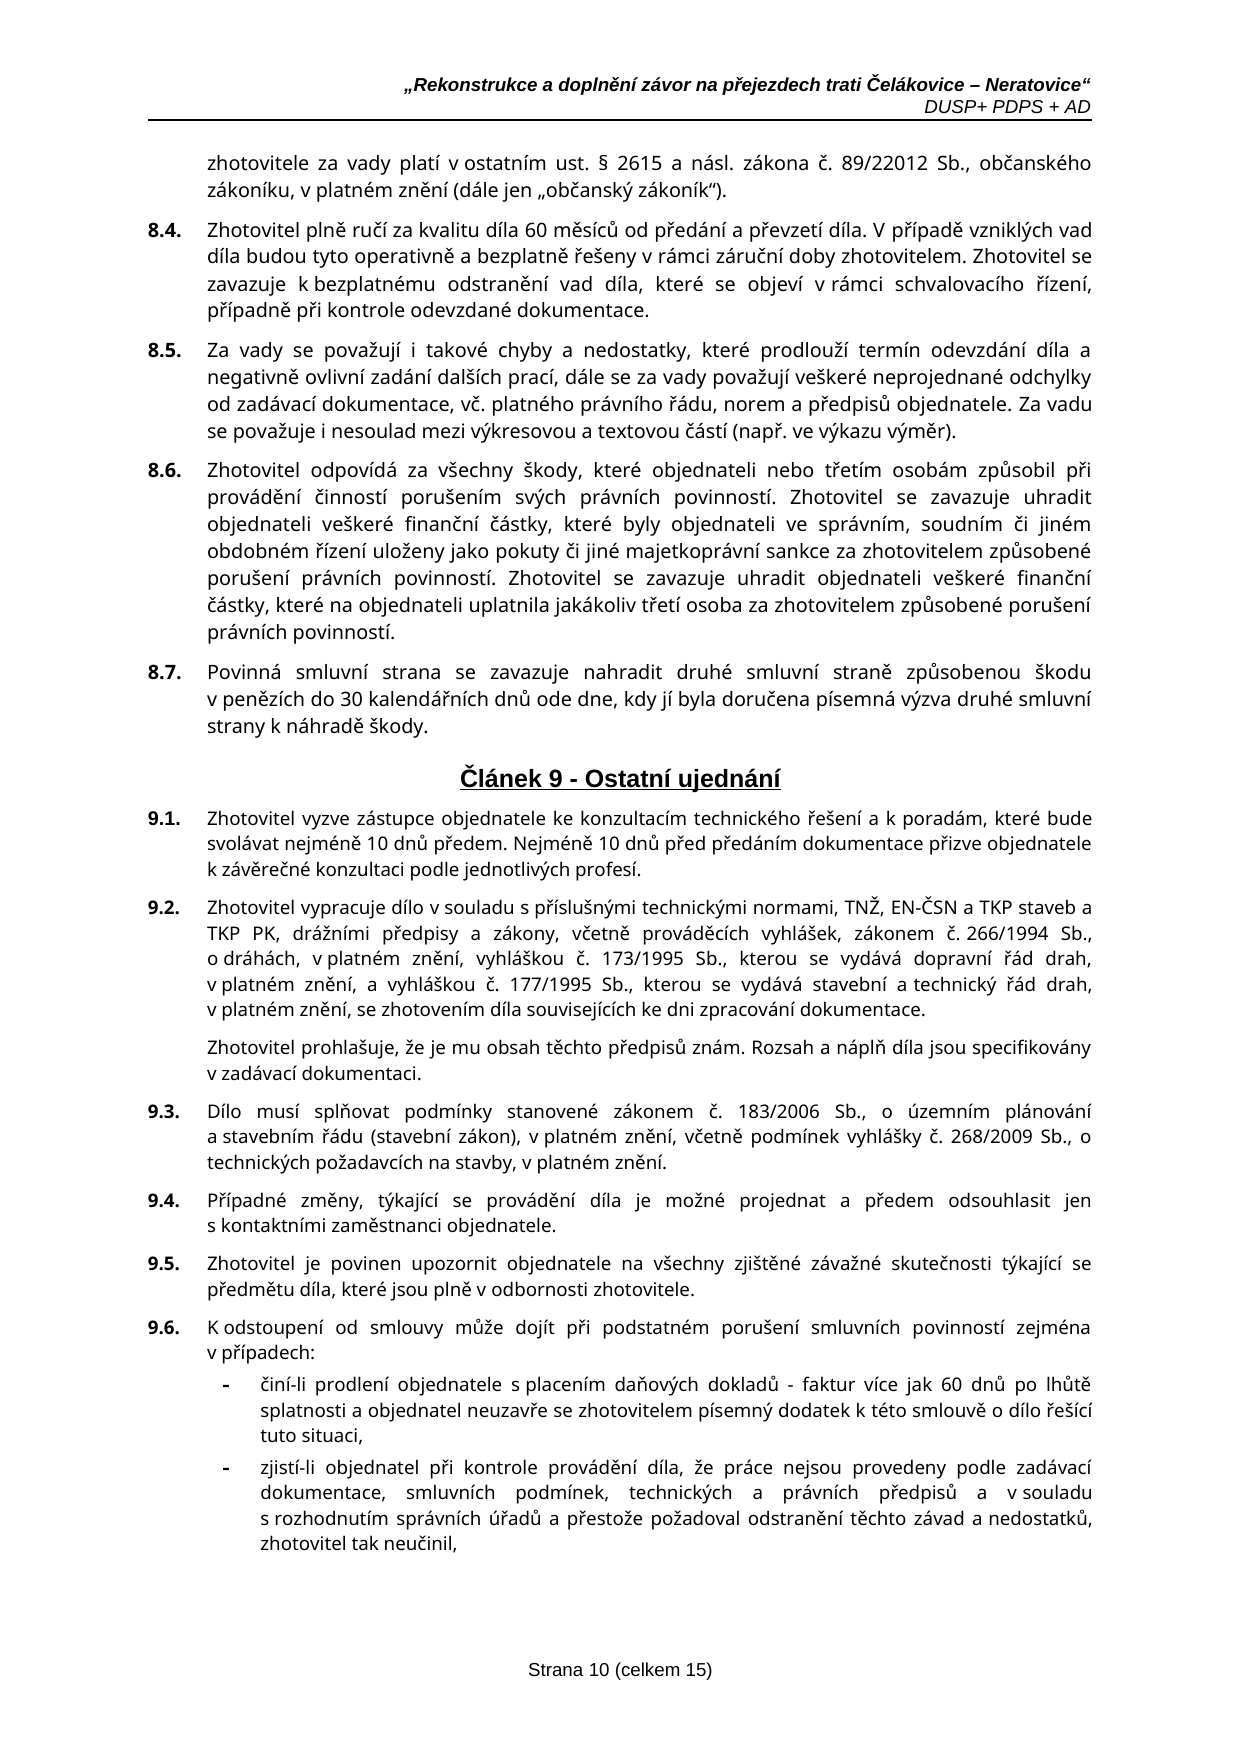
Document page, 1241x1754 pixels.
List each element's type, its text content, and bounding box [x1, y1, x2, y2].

subtitle Článek 9 - Ostatní ujednání [148, 764, 1092, 793]
text 9.6. K odstoupení od smlouvy může dojít při podstatném porušení smluvních povinností zejména v případech: [148, 1314, 1092, 1365]
list činí-li prodlení objednatele s placením daňových dokladů - faktur více jak 60 dnů po lhůtě splatnosti a objednatel neuzavře se zhotovitelem písemný dodatek k této smlouvě o dílo řešící tuto situaci, [223, 1371, 1093, 1448]
text 9.4. Případné změny, týkající se provádění díla je možné projednat a předem odsouhlasit jen s kontaktními zaměstnanci objednatele. [148, 1187, 1092, 1238]
list zjistí-li objednatel při kontrole provádění díla, že práce nejsou provedeny podle zadávací dokumentace, smluvních podmínek, technických a právních předpisů a v souladu s rozhodnutím správních úřadů a přestože požadoval odstranění těchto závad a nedostatků, zhotovitel tak neučinil, [223, 1454, 1093, 1556]
text 8.5. Za vady se považují i takové chyby a nedostatky, které prodlouží termín odevzdání díla a negativně ovlivní zadání dalších prací, dále se za vady považují veškeré neprojednané odchylky od zadávací dokumentace, vč. platného právního řádu, norem a předpisů objednatele. Za vadu se považuje i nesoulad mezi výkresovou a textovou částí (např. ve výkazu výměr). [148, 336, 1092, 444]
text 8.4. Zhotovitel plně ručí za kvalitu díla 60 měsíců od předání a převzetí díla. V případě vzniklých vad díla budou tyto operativně a bezplatně řešeny v rámci záruční doby zhotovitelem. Zhotovitel se zavazuje k bezplatnému odstranění vad díla, které se objeví v rámci schvalovacího řízení, případně při kontrole odevzdané dokumentace. [148, 216, 1092, 324]
text 9.1. Zhotovitel vyzve zástupce objednatele ke konzultacím technického řešení a k poradám, které bude svolávat nejméně 10 dnů předem. Nejméně 10 dnů před předáním dokumentace přizve objednatele k závěrečné konzultaci podle jednotlivých profesí. [148, 805, 1092, 882]
text 9.3. Dílo musí splňovat podmínky stanovené zákonem č. 183/2006 Sb., o územním plánování a stavebním řádu (stavební zákon), v platném znění, včetně podmínek vyhlášky č. 268/2009 Sb., o technických požadavcích na stavby, v platném znění. [148, 1098, 1092, 1174]
text 9.5. Zhotovitel je povinen upozornit objednatele na všechny zjištěné závažné skutečnosti týkající se předmětu díla, které jsou plně v odbornosti zhotovitele. [148, 1251, 1092, 1302]
subtitle Povinná smluvní strana se zavazuje nahradit druhé smluvní straně způsobenou škodu v penězích do 30 kalendářních dnů ode dne, kdy jí byla doručena písemná výzva druhé smluvní strany k náhradě škody. [148, 658, 1092, 739]
text Zhotovitel prohlašuje, že je mu obsah těchto předpisů znám. Rozsah a náplň díla jsou specifikovány v zadávací dokumentaci. [207, 1034, 1092, 1085]
text 8.6. Zhotovitel odpovídá za všechny škody, které objednateli nebo třetím osobám způsobil při provádění činností porušením svých právních povinností. Zhotovitel se zavazuje uhradit objednateli veškeré finanční částky, které byly objednateli ve správním, soudním či jiném obdobném řízení uloženy jako pokuty či jiné majetkoprávní sankce za zhotovitelem způsobené porušení právních povinností. Zhotovitel se zavazuje uhradit objednateli veškeré finanční částky, které na objednateli uplatnila jakákoliv třetí osoba za zhotovitelem způsobené porušení právních povinností. [148, 457, 1092, 646]
text 9.2. Zhotovitel vypracuje dílo v souladu s příslušnými technickými normami, TNŽ, EN-ČSN a TKP staveb a TKP PK, drážními předpisy a zákony, včetně prováděcích vyhlášek, zákonem č. 266/1994 Sb., o dráhách, v platném znění, vyhláškou č. 173/1995 Sb., kterou se vydává dopravní řád drah, v platném znění, a vyhláškou č. 177/1995 Sb., kterou se vydává stavební a technický řád drah, v platném znění, se zhotovením díla souvisejících ke dni zpracování dokumentace. [148, 894, 1092, 1022]
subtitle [148, 149, 1092, 203]
